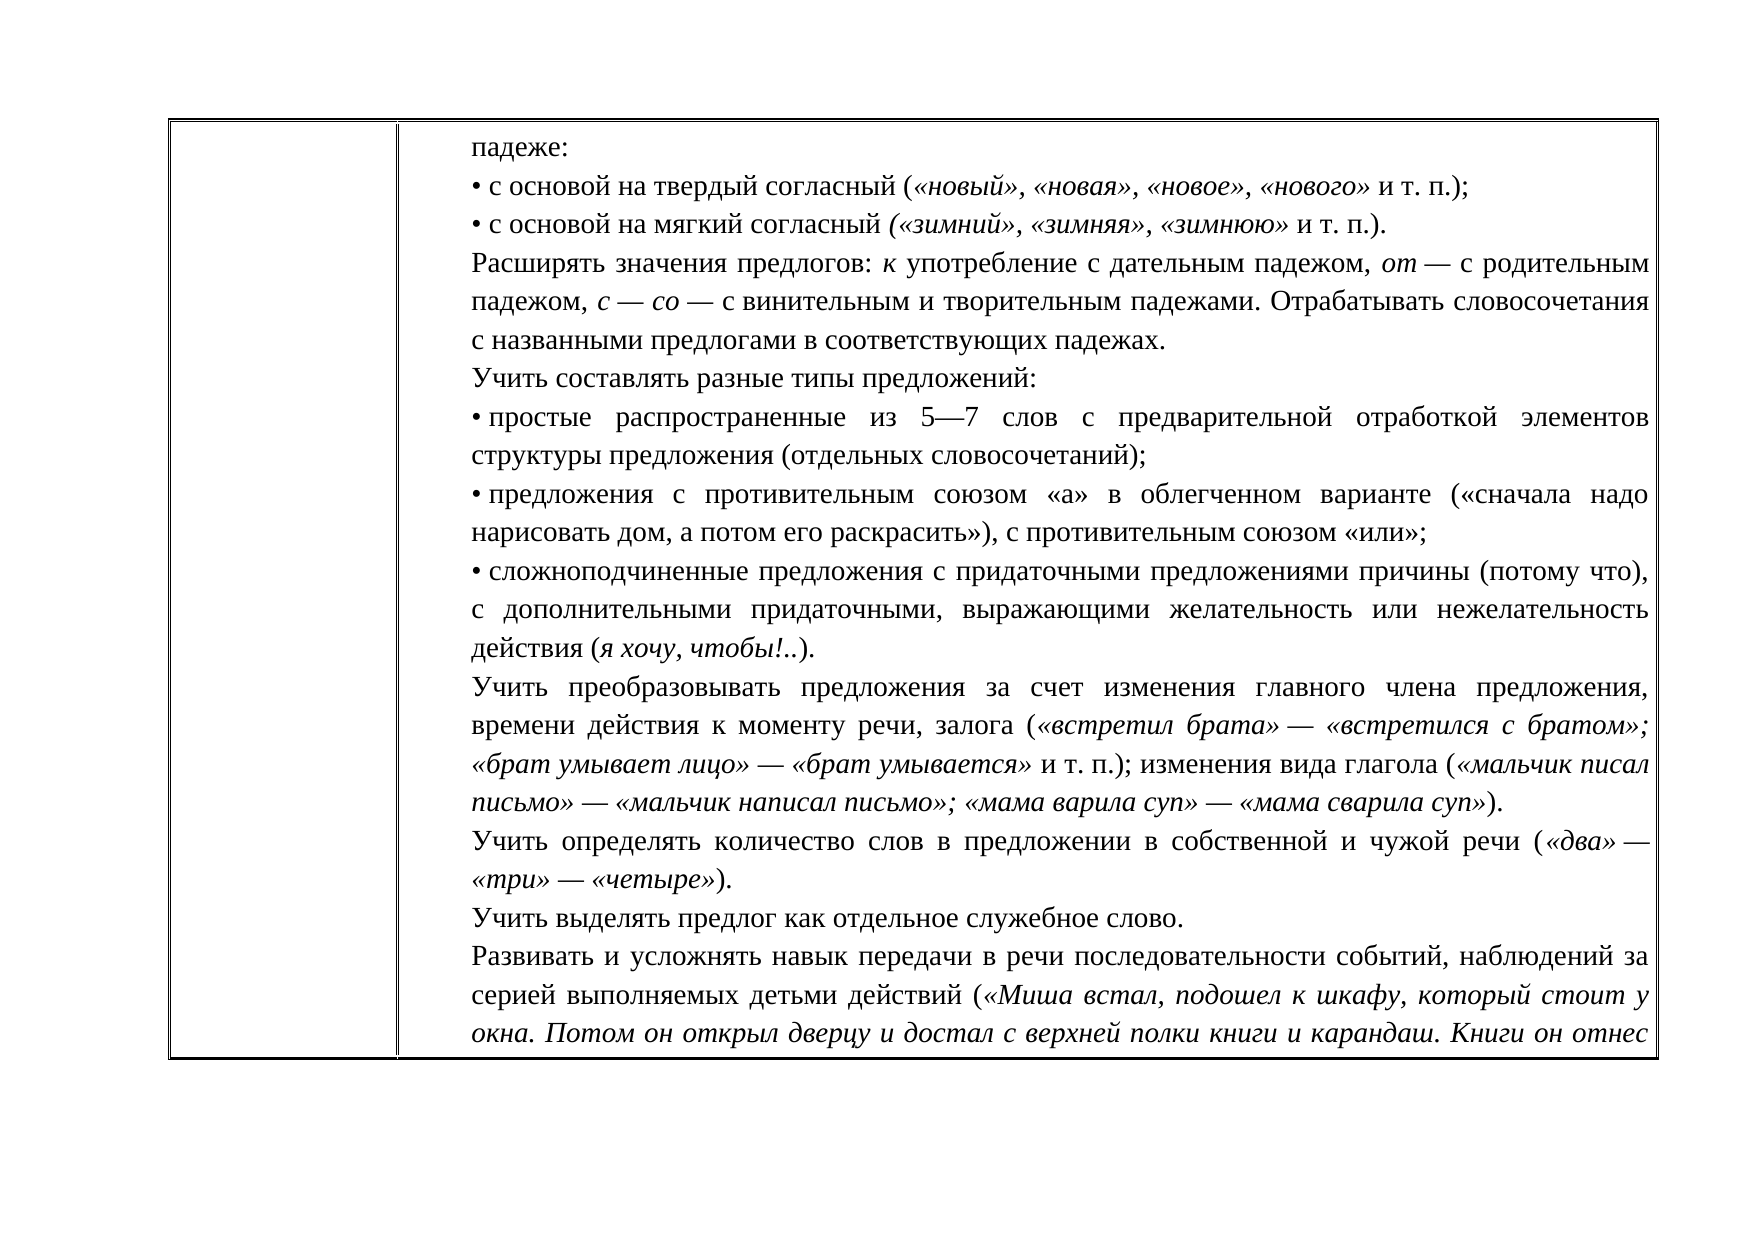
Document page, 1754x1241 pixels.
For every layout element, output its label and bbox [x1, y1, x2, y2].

table_cell [171, 122, 397, 1057]
table_cell [398, 122, 1656, 1057]
